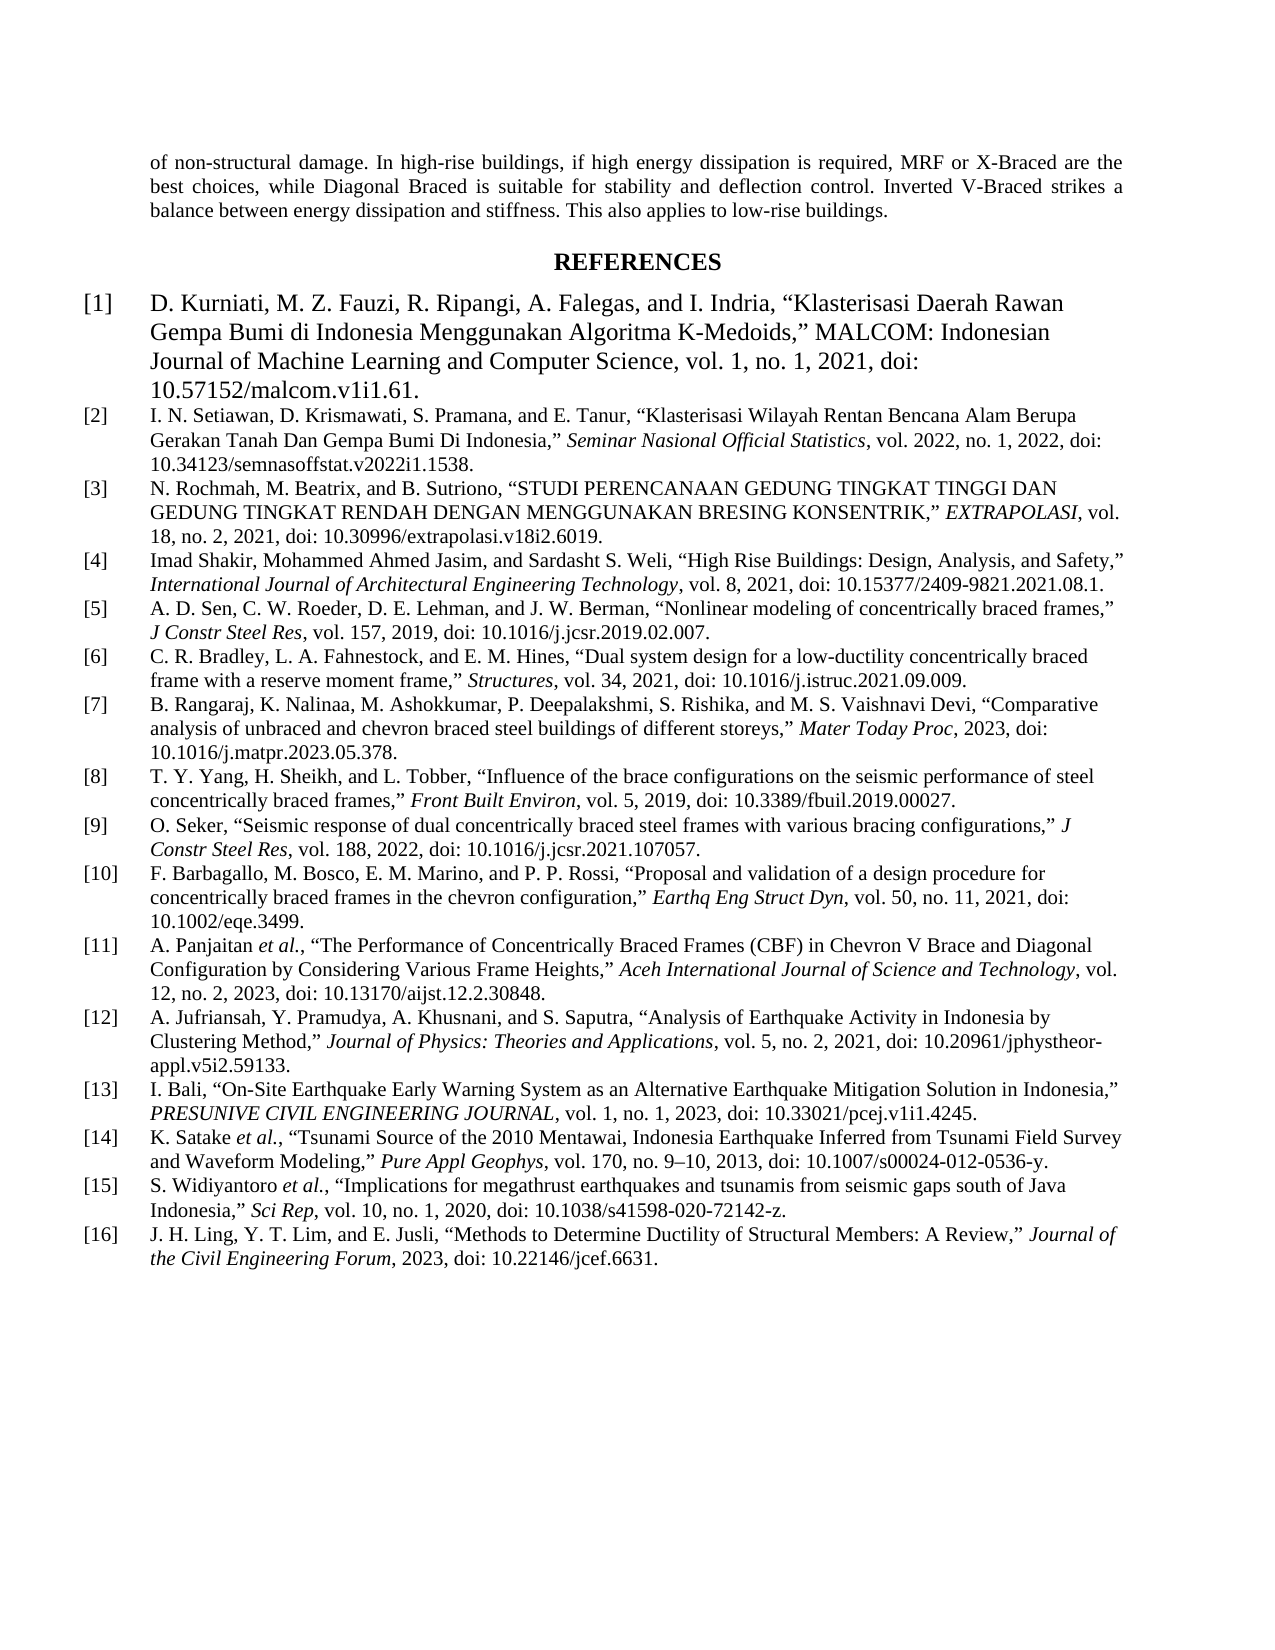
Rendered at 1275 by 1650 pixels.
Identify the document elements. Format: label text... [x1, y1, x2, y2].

text REFERENCES [150, 247, 1125, 276]
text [150, 150, 1125, 222]
